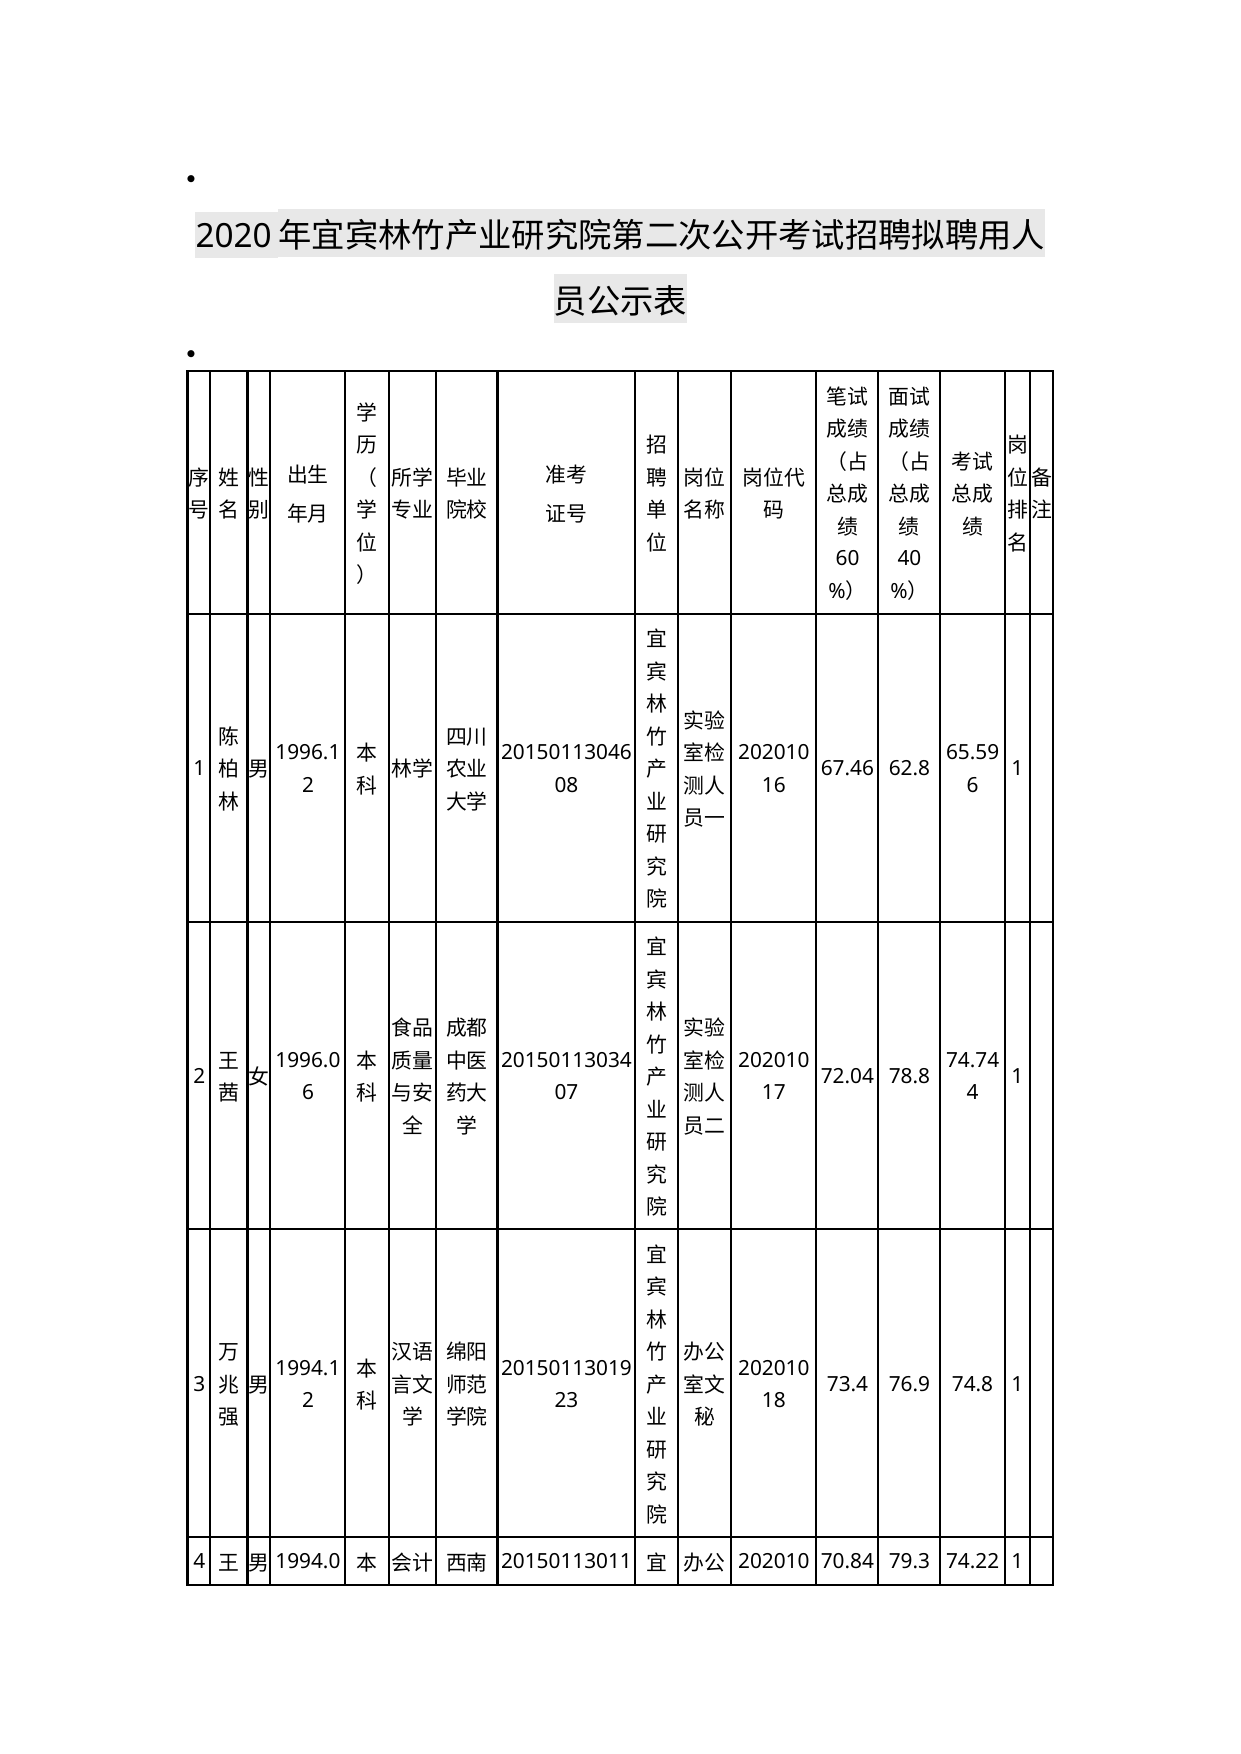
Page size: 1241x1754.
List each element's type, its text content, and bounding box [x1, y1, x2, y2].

table_header 考试总成绩 [941, 372, 1004, 613]
table_header 备注 [1031, 372, 1052, 613]
table_cell 办公室财务 [679, 1538, 730, 1584]
table_cell 1 [1006, 615, 1029, 921]
table_header 笔试成绩（占总成绩60%） [817, 372, 877, 613]
table_cell 1 [1006, 1230, 1029, 1536]
table_header 岗位排名 [1006, 372, 1029, 613]
table_cell 本科 [346, 1230, 388, 1536]
table_cell 79.3 [879, 1538, 939, 1584]
table_cell [1031, 1230, 1052, 1536]
table_header 学历 （学位） [346, 372, 388, 613]
table_cell 76.9 [879, 1230, 939, 1536]
table_header 毕业院校 [437, 372, 496, 613]
table_cell 林学 [390, 615, 435, 921]
table_cell 汉语言文学 [390, 1230, 435, 1536]
table_cell 实验室检测人员二 [679, 923, 730, 1228]
table_cell 20201019 [732, 1538, 815, 1584]
table_cell 78.8 [879, 923, 939, 1228]
table_header 性别 [249, 372, 269, 613]
table_cell 本科 [346, 1538, 388, 1584]
table_cell 1996.06 [271, 923, 344, 1228]
table_cell 74.224 [941, 1538, 1004, 1584]
table_cell 2015011303407 [499, 923, 634, 1228]
table_cell 3 [189, 1230, 209, 1536]
table_cell 食品质量与安全 [390, 923, 435, 1228]
table_cell 王茜 [211, 923, 246, 1228]
table_cell 宜宾林竹产业研究院 [636, 923, 677, 1228]
table_cell 62.8 [879, 615, 939, 921]
table_cell 本科 [346, 615, 388, 921]
table_cell 20201017 [732, 923, 815, 1228]
table_header 序号 [189, 372, 209, 613]
table_cell 本科 [346, 923, 388, 1228]
table_cell 男 [249, 1230, 269, 1536]
table_cell 2015011301923 [499, 1230, 634, 1536]
table_header 岗位代码 [732, 372, 815, 613]
table_cell 王宇翱 [211, 1538, 246, 1584]
table_cell 2015011304608 [499, 615, 634, 921]
table_cell 1994.12 [271, 1230, 344, 1536]
table_header 岗位名称 [679, 372, 730, 613]
table_header 面试成绩（占总成绩40%） [879, 372, 939, 613]
table_cell 2 [189, 923, 209, 1228]
table_cell 陈柏林 [211, 615, 246, 921]
table_cell 四川农业大学 [437, 615, 496, 921]
table_cell 1 [1006, 923, 1029, 1228]
table_cell [1031, 615, 1052, 921]
table_cell 65.596 [941, 615, 1004, 921]
table_cell 会计学 [390, 1538, 435, 1584]
table_cell 女 [249, 923, 269, 1228]
table_cell [1031, 923, 1052, 1228]
table_cell 1 [189, 615, 209, 921]
table_cell 宜宾林竹产业研究院 [636, 1230, 677, 1536]
table_header 招聘单位 [636, 372, 677, 613]
table_header 准考 证号 [499, 372, 634, 613]
table_cell 男 [249, 1538, 269, 1584]
table_cell 西南交通大学希望学院 [437, 1538, 496, 1584]
table_cell 74.744 [941, 923, 1004, 1228]
table_cell 1 [1006, 1538, 1029, 1584]
table_cell [1031, 1538, 1052, 1584]
table_cell 办公室文秘 [679, 1230, 730, 1536]
table_cell 男 [249, 615, 269, 921]
table_cell 70.84 [817, 1538, 877, 1584]
table_cell 宜宾林竹产业研究院 [636, 1538, 677, 1584]
table_cell 成都中医药大学 [437, 923, 496, 1228]
table_cell 67.46 [817, 615, 877, 921]
table_cell 2015011301117 [499, 1538, 634, 1584]
table_cell 72.04 [817, 923, 877, 1228]
table_cell 20201018 [732, 1230, 815, 1536]
table_cell 1994.09 [271, 1538, 344, 1584]
text 2020年宜宾林竹产业研究院第二次公开考试招聘拟聘用人员公示表 [187, 201, 1053, 331]
table_cell 万兆强 [211, 1230, 246, 1536]
table_cell 绵阳师范学院 [437, 1230, 496, 1536]
table_cell 73.4 [817, 1230, 877, 1536]
table_cell 74.8 [941, 1230, 1004, 1536]
table_header 姓名 [211, 372, 246, 613]
table_cell 20201016 [732, 615, 815, 921]
table_header 出生 年月 [271, 372, 344, 613]
table_header 所学专业 [390, 372, 435, 613]
table_cell 4 [189, 1538, 209, 1584]
table_cell 宜宾林竹产业研究院 [636, 615, 677, 921]
table_cell 实验室检测人员一 [679, 615, 730, 921]
table_cell 1996.12 [271, 615, 344, 921]
